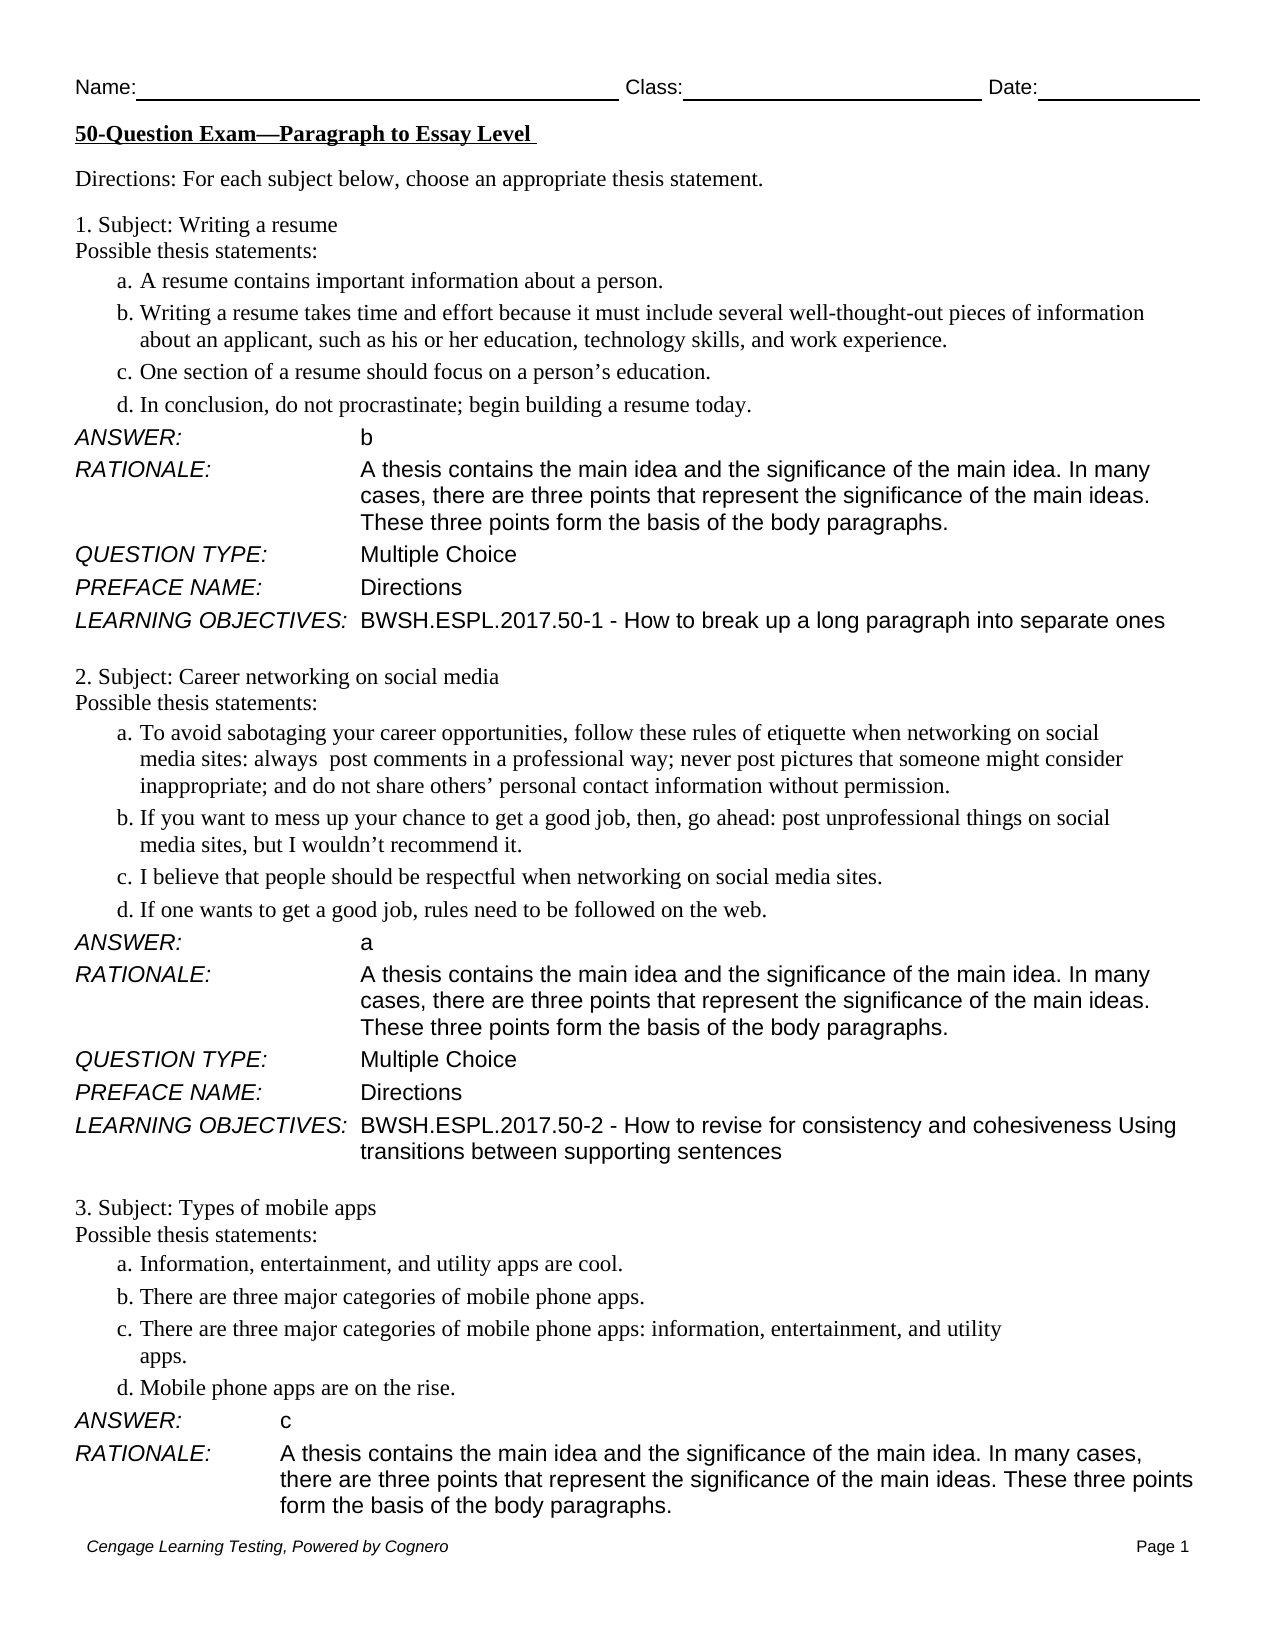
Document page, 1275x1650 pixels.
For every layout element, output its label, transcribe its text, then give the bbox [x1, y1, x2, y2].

table_header 1. Subject: Writing a resume​ Possible thesis statements: [75, 263, 1200, 636]
table_header 2. Subject: Career networking on social media Possible thesis statements:​ [75, 716, 1200, 1167]
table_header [75, 1247, 1200, 1522]
